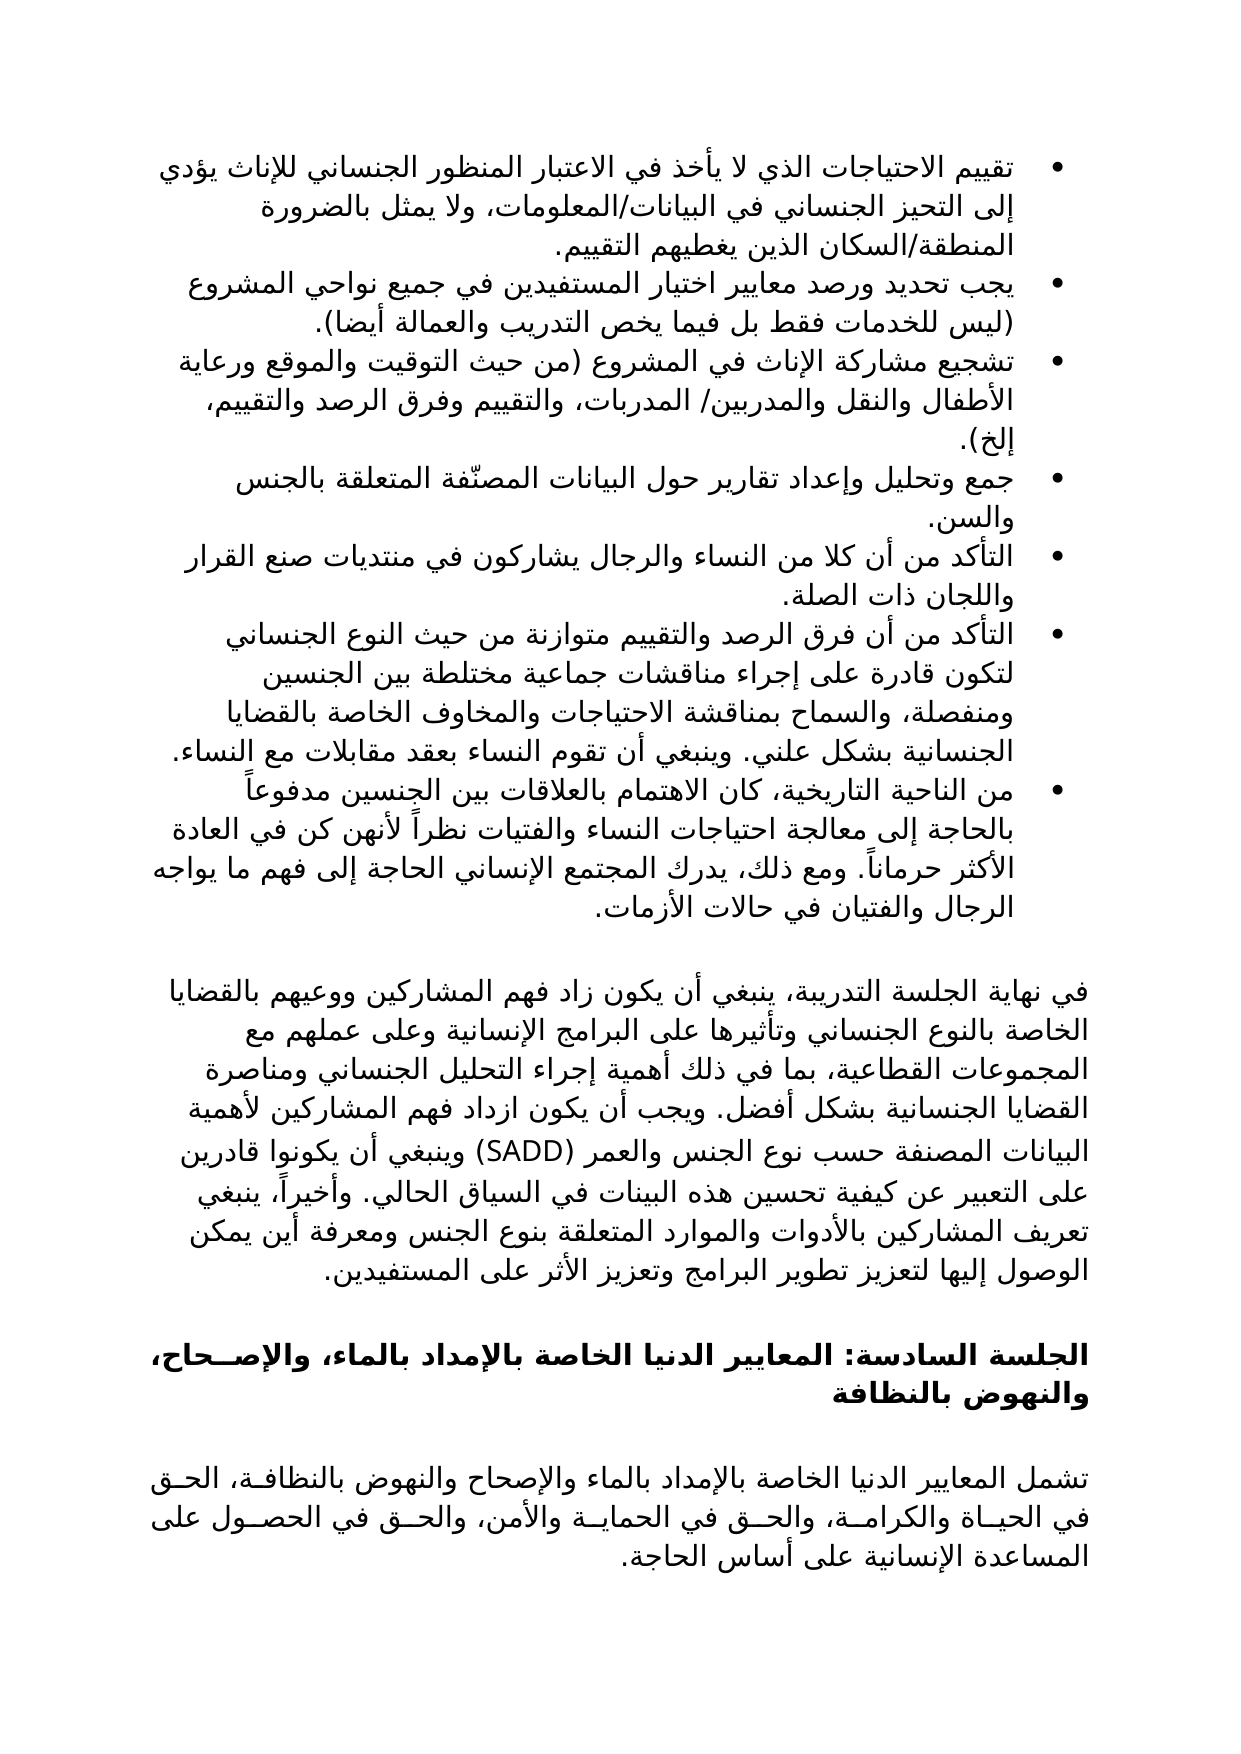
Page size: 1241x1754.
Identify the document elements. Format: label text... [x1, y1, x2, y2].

list من الناحية التاريخية، كان الاهتمام بالعلاقات بين الجنسين مدفوعاً بالحاجة إلى معالجة احتياجات النساء والفتيات نظراً لأنهن كن في العادة الأكثر حرماناً. ومع ذلك، يدرك المجتمع الإنساني الحاجة إلى فهم ما يواجه الرجال والفتيان في حالات الأزمات. [150, 773, 1053, 924]
list جمع وتحليل وإعداد تقارير حول البيانات المصنّفة المتعلقة بالجنس والسن. [150, 462, 1053, 534]
list تقييم الاحتياجات الذي لا يأخذ في الاعتبار المنظور الجنساني للإناث يؤدي إلى التحيز الجنساني في البيانات/المعلومات، ولا يمثل بالضرورة المنطقة/السكان الذين يغطيهم التقييم. [150, 150, 1053, 262]
list تشجيع مشاركة الإناث في المشروع (من حيث التوقيت والموقع ورعاية الأطفال والنقل والمدربين/ المدربات، والتقييم وفرق الرصد والتقييم، إلخ). [150, 345, 1053, 457]
text الجلسة السادسة: المعايير الدنيا الخاصة بالإمداد بالماء، والإصحاح، والنهوض بالنظافة [150, 1338, 1090, 1411]
text تشمل المعايير الدنيا الخاصة بالإمداد بالماء والإصحاح والنهوض بالنظافة، الحق في الحياة والكرامة، والحق في الحماية والأمن، والحق في الحصول على المساعدة الإنسانية على أساس الحاجة. [150, 1461, 1090, 1573]
list يجب تحديد ورصد معايير اختيار المستفيدين في جميع نواحي المشروع (ليس للخدمات فقط بل فيما يخص التدريب والعمالة أيضا). [150, 267, 1053, 340]
list التأكد من أن كلا من النساء والرجال يشاركون في منتديات صنع القرار واللجان ذات الصلة. [150, 539, 1053, 612]
list التأكد من أن فرق الرصد والتقييم متوازنة من حيث النوع الجنساني لتكون قادرة على إجراء مناقشات جماعية مختلطة بين الجنسين ومنفصلة، والسماح بمناقشة الاحتياجات والمخاوف الخاصة بالقضايا الجنسانية بشكل علني. وينبغي أن تقوم النساء بعقد مقابلات مع النساء. [150, 617, 1053, 768]
text في نهاية الجلسة التدريبة، ينبغي أن يكون زاد فهم المشاركين ووعيهم بالقضايا الخاصة بالنوع الجنساني وتأثيرها على البرامج الإنسانية وعلى عملهم مع المجموعات القطاعية، بما في ذلك أهمية إجراء التحليل الجنساني ومناصرة القضايا الجنسانية بشكل أفضل. ويجب أن يكون ازداد فهم المشاركين لأهمية البيانات المصنفة حسب نوع الجنس والعمر (SADD) وينبغي أن يكونوا قادرين على التعبير عن كيفية تحسين هذه البينات في السياق الحالي. وأخيراً، ينبغي تعريف المشاركين بالأدوات والموارد المتعلقة بنوع الجنس ومعرفة أين يمكن الوصول إليها لتعزيز تطوير البرامج وتعزيز الأثر على المستفيدين. [150, 975, 1090, 1287]
